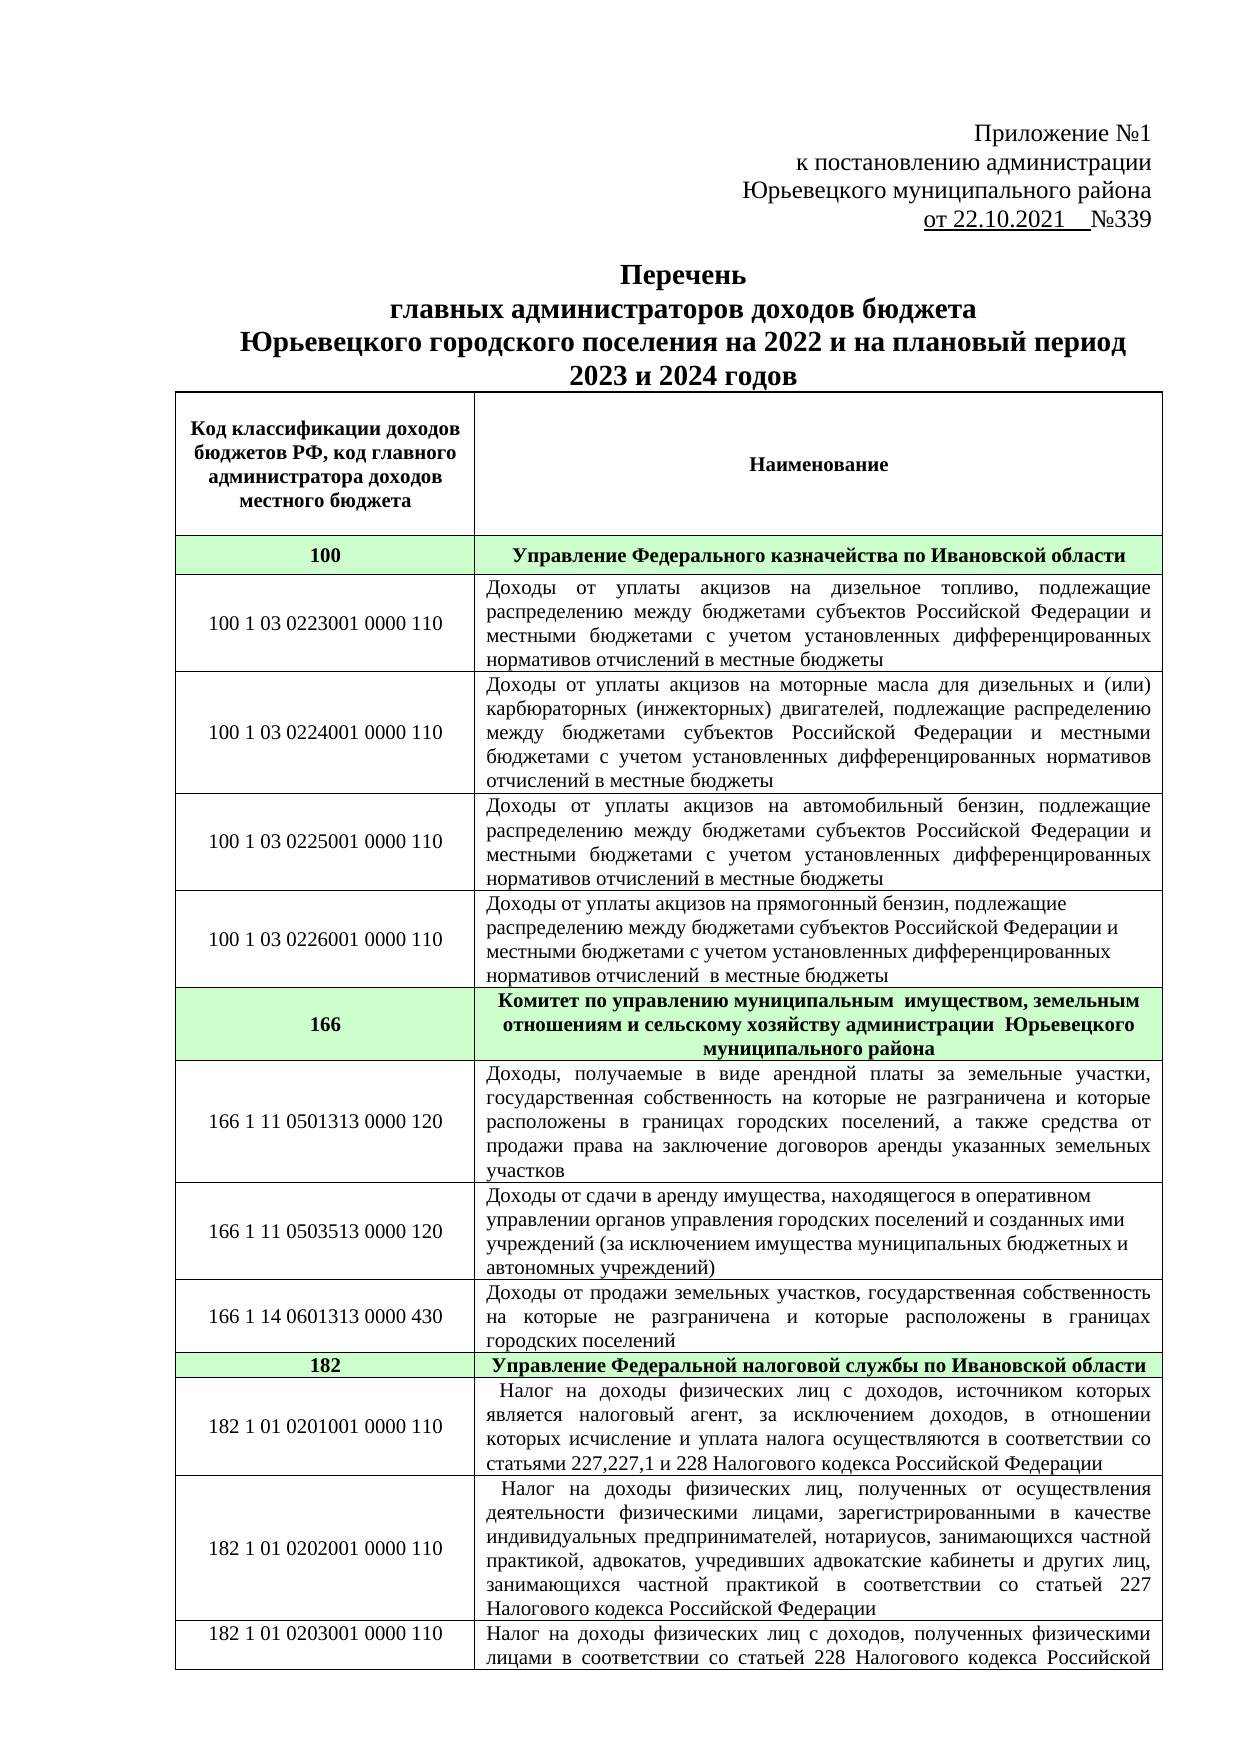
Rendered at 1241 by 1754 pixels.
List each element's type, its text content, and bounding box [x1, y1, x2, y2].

table_cell Доходы, получаемые в виде арендной платы за земельные участки, государственная собственность на которые не разграничена и которые расположены в границах городских поселений, а также средства от продажи права на заключение договоров аренды указанных земельных участков [475, 1061, 1162, 1182]
table_cell 100 [176, 536, 474, 574]
table_cell 100 1 03 0224001 0000 110 [176, 672, 474, 792]
table_cell 166 1 14 0601313 0000 430 [176, 1280, 474, 1352]
table_cell 100 1 03 0223001 0000 110 [176, 575, 474, 671]
table_cell 182 1 01 0202001 0000 110 [176, 1476, 474, 1620]
table_cell Доходы от уплаты акцизов на прямогонный бензин, подлежащие распределению между бюджетами субъектов Российской Федерации и местными бюджетами с учетом установленных дифференцированных нормативов отчислений в местные бюджеты [475, 891, 1162, 987]
table_header Наименование [475, 393, 1162, 535]
table_cell 166 1 11 0501313 0000 120 [176, 1061, 474, 1182]
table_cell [176, 1621, 474, 1669]
table_cell 166 1 11 0503513 0000 120 [176, 1183, 474, 1279]
table_cell Доходы от продажи земельных участков, государственная собственность на которые не разграничена и которые расположены в границах городских поселений [475, 1280, 1162, 1352]
table_cell 166 [176, 988, 474, 1060]
text Юрьевецкого муниципального района от 22.10.2021 №339 [177, 176, 1152, 233]
table_cell Доходы от уплаты акцизов на дизельное топливо, подлежащие распределению между бюджетами субъектов Российской Федерации и местными бюджетами с учетом установленных дифференцированных нормативов отчислений в местные бюджеты [475, 575, 1162, 671]
table_cell Управление Федерального казначейства по Ивановской области [475, 536, 1162, 574]
text главных администраторов доходов бюджета [215, 291, 1152, 324]
table_cell Доходы от уплаты акцизов на автомобильный бензин, подлежащие распределению между бюджетами субъектов Российской Федерации и местными бюджетами с учетом установленных дифференцированных нормативов отчислений в местные бюджеты [475, 794, 1162, 890]
table_cell Доходы от уплаты акцизов на моторные масла для дизельных и (или) карбюраторных (инжекторных) двигателей, подлежащие распределению между бюджетами субъектов Российской Федерации и местными бюджетами с учетом установленных дифференцированных нормативов отчислений в местные бюджеты [475, 672, 1162, 792]
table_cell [475, 1621, 1162, 1669]
table_cell Комитет по управлению муниципальным имуществом, земельным отношениям и сельскому хозяйству администрации Юрьевецкого муниципального района [475, 988, 1162, 1060]
table_cell 182 [176, 1353, 474, 1377]
text Приложение №1 к постановлению администрации [177, 118, 1152, 176]
text Перечень [215, 257, 1152, 291]
table_cell 100 1 03 0226001 0000 110 [176, 891, 474, 987]
table_cell Доходы от сдачи в аренду имущества, находящегося в оперативном управлении органов управления городских поселений и созданных ими учреждений (за исключением имущества муниципальных бюджетных и автономных учреждений) [475, 1183, 1162, 1279]
table_cell Налог на доходы физических лиц с доходов, источником которых является налоговый агент, за исключением доходов, в отношении которых исчисление и уплата налога осуществляются в соответствии со статьями 227,227,1 и 228 Налогового кодекса Российской Федерации [475, 1378, 1162, 1474]
table_cell 100 1 03 0225001 0000 110 [176, 794, 474, 890]
table_cell Управление Федеральной налоговой службы по Ивановской области [475, 1353, 1162, 1377]
table_header Код классификации доходов бюджетов РФ, код главного администратора доходов местного бюджета [176, 393, 474, 535]
table_cell Налог на доходы физических лиц, полученных от осуществления деятельности физическими лицами, зарегистрированными в качестве индивидуальных предпринимателей, нотариусов, занимающихся частной практикой, адвокатов, учредивших адвокатские кабинеты и других лиц, занимающихся частной практикой в соответствии со статьей 227 Налогового кодекса Российской Федерации [475, 1476, 1162, 1620]
text Юрьевецкого городского поселения на 2022 и на плановый период 2023 и 2024 годов [215, 324, 1152, 391]
table_cell 182 1 01 0201001 0000 110 [176, 1378, 474, 1474]
